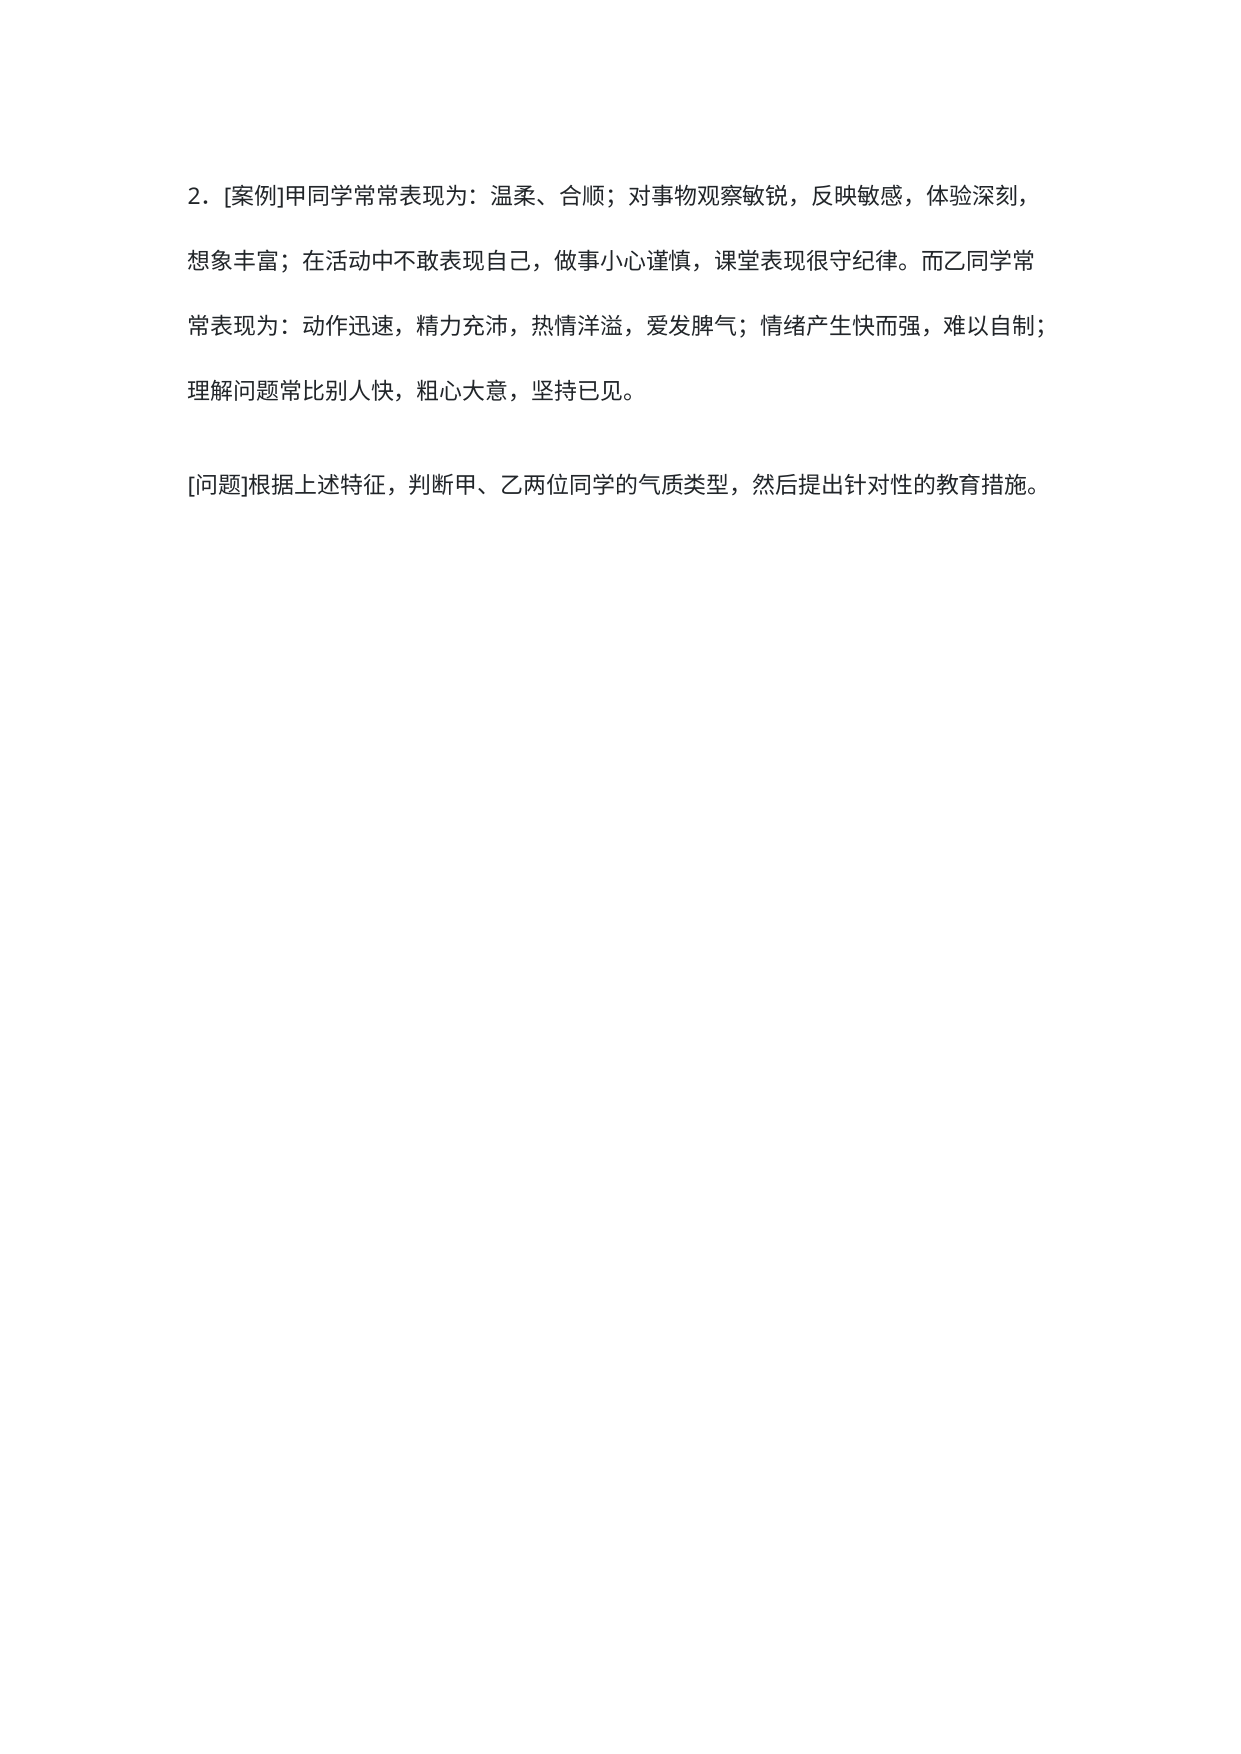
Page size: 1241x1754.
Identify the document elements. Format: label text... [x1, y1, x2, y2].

text [问题]根据上述特征，判断甲、乙两位同学的气质类型，然后提出针对性的教育措施。 [187, 451, 1053, 516]
text 2．[案例]甲同学常常表现为：温柔、合顺；对事物观察敏锐，反映敏感，体验深刻，想象丰富；在活动中不敢表现自己，做事小心谨慎，课堂表现很守纪律。而乙同学常常表现为：动作迅速，精力充沛，热情洋溢，爱发脾气；情绪产生快而强，难以自制；理解问题常比别人快，粗心大意，坚持已见。 [187, 162, 1053, 422]
